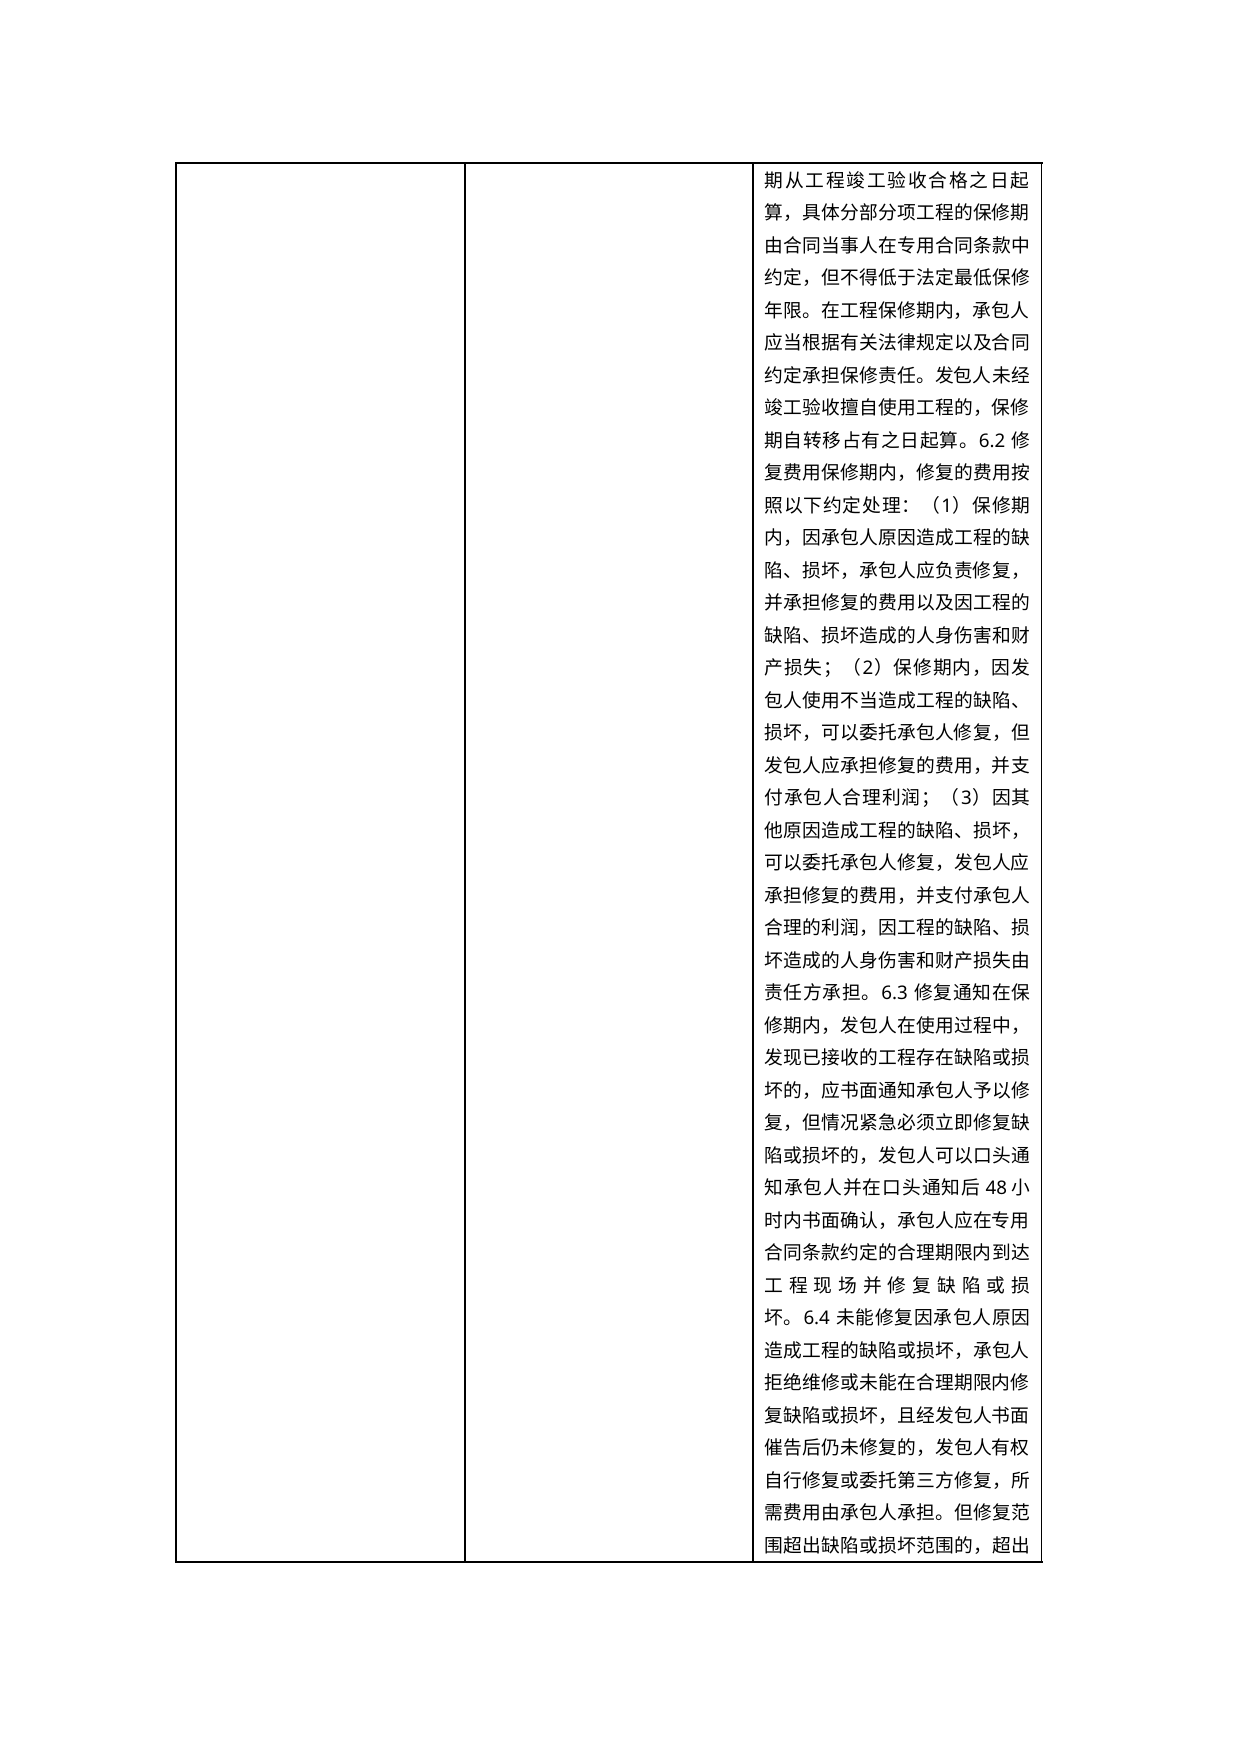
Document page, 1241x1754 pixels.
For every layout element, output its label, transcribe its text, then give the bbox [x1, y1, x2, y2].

table_cell 1 [177, 164, 464, 1561]
table_cell [466, 164, 752, 1561]
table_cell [754, 164, 1041, 1561]
